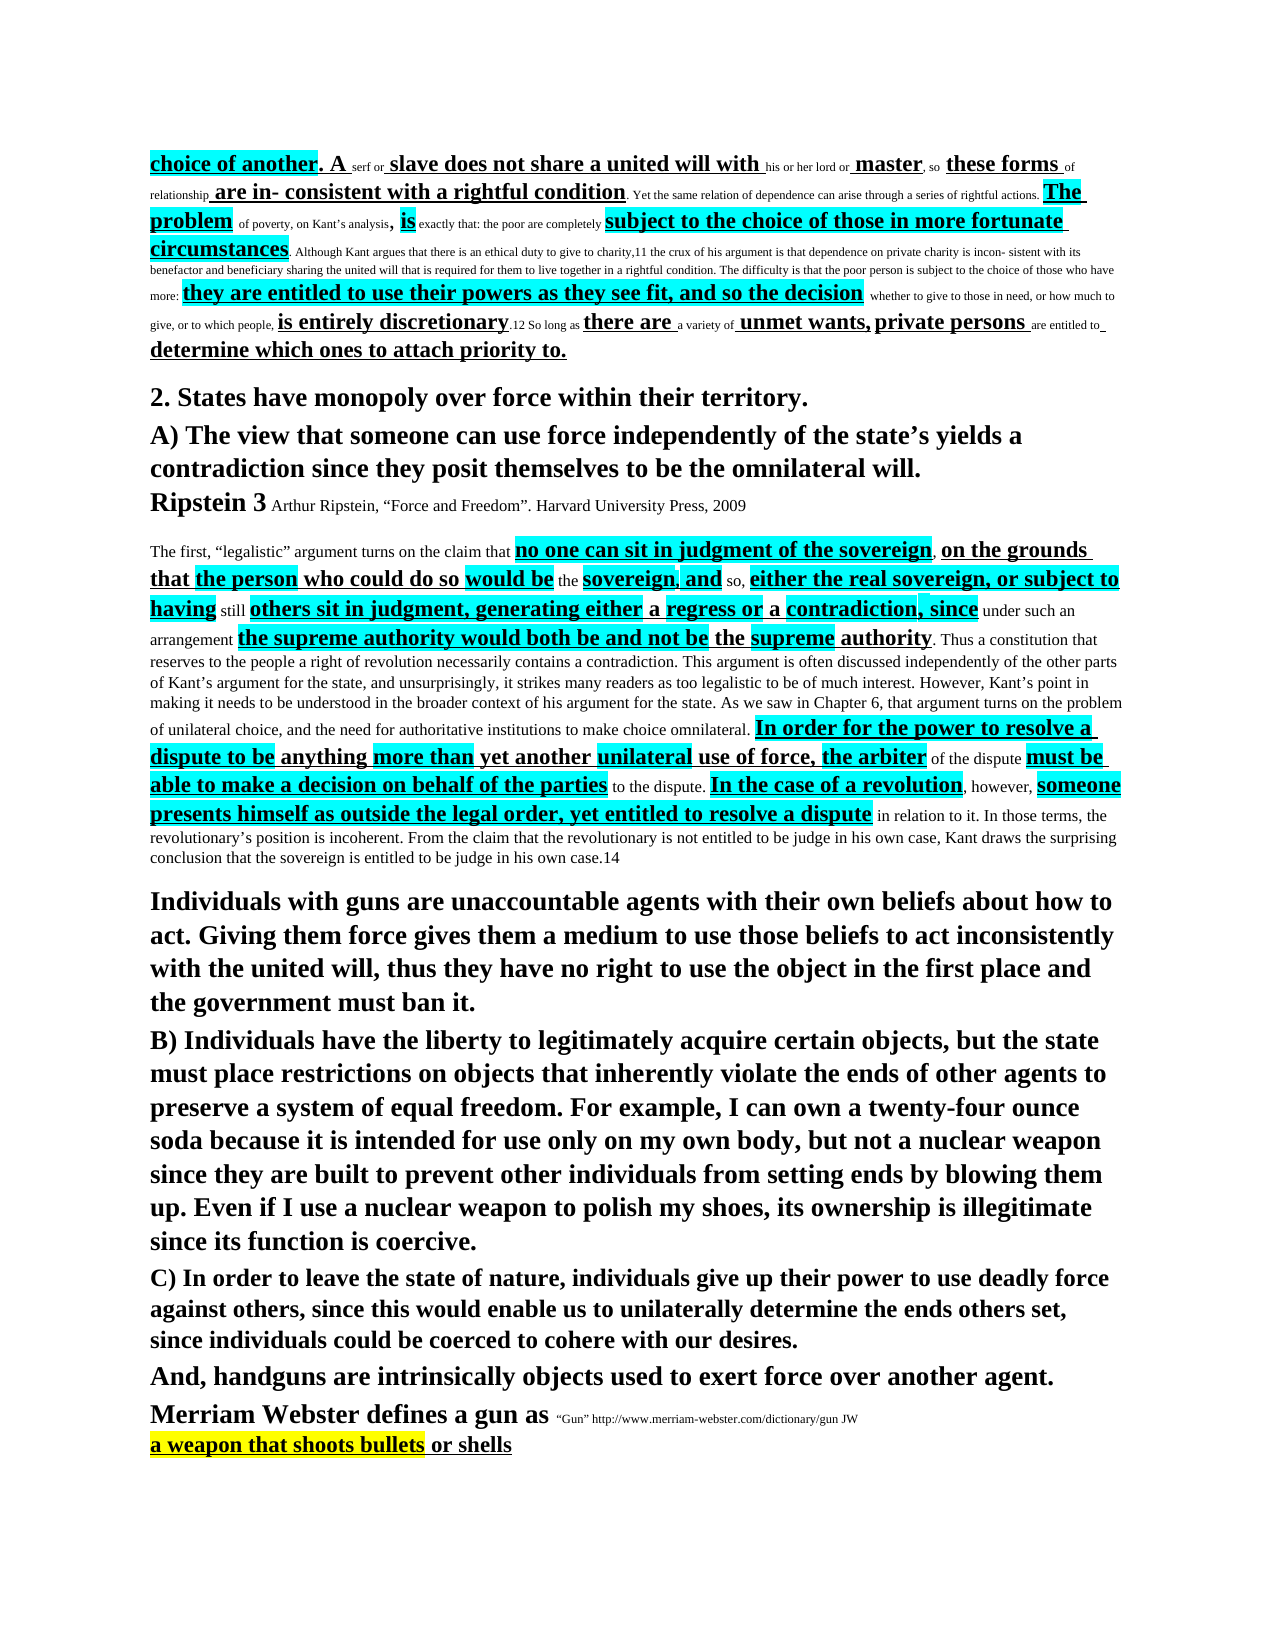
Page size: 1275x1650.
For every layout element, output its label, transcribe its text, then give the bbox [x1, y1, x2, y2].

subtitle A) The view that someone can use force independently of the state’s yields a contradiction since they posit themselves to be the omnilateral will. [150, 419, 1125, 484]
text a weapon that shoots bullets or shells [425, 1431, 1125, 1458]
subtitle Individuals with guns are unaccountable agents with their own beliefs about how to act. Giving them force gives them a medium to use those beliefs to act inconsistently with the united will, thus they have no right to use the object in the first place and the government must ban it. [150, 886, 1125, 1017]
text Ripstein 3 Arthur Ripstein, “Force and Freedom”. Harvard University Press, 2009 [150, 486, 1125, 517]
text The first, “legalistic” argument turns on the claim that no one can sit in judgment of the sovereign, on the grounds that the person who could do so would be the sovereign, and so, either the real sovereign, or subject to having still others sit in judgment, generating either a regress or a contradiction, since under such an arrangement the supreme authority would both be and not be the supreme authority. Thus a constitution that reserves to the people a right of revolution necessarily contains a contradiction. This argument is often discussed independently of the other parts of Kant’s argument for the state, and unsurprisingly, it strikes many readers as too legalistic to be of much interest. However, Kant’s point in making it needs to be understood in the broader context of his argument for the state. As we saw in Chapter 6, that argument turns on the problem of unilateral choice, and the need for authoritative institutions to make choice omnilateral. In order for the power to resolve a dispute to be anything more than yet another unilateral use of force, the arbiter of the dispute must be able to make a decision on behalf of the parties to the dispute. In the case of a revolution, however, someone presents himself as outside the legal order, yet entitled to resolve a dispute in relation to it. In those terms, the revolutionary’s position is incoherent. From the claim that the revolutionary is not entitled to be judge in his own case, Kant draws the surprising conclusion that the sovereign is entitled to be judge in his own case.14 [150, 536, 1125, 867]
subtitle 2. States have monopoly over force within their territory. [150, 381, 1125, 412]
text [150, 150, 1125, 362]
subtitle C) In order to leave the state of nature, individuals give up their power to use deadly force against others, since this would enable us to unilaterally determine the ends others set, since individuals could be coerced to cohere with our desires. [150, 1263, 1125, 1354]
subtitle And, handguns are intrinsically objects used to exert force over another agent. [150, 1360, 1125, 1391]
subtitle B) Individuals have the liberty to legitimately acquire certain objects, but the state must place restrictions on objects that inherently violate the ends of other agents to preserve a system of equal freedom. For example, I can own a twenty-four ounce soda because it is intended for use only on my own body, but not a nuclear weapon since they are built to prevent other individuals from setting ends by blowing them up. Even if I use a nuclear weapon to polish my shoes, its ownership is illegitimate since its function is coercive. [150, 1024, 1125, 1256]
subtitle Merriam Webster defines a gun as “Gun” http://www.merriam-webster.com/dictionary/gun JW [150, 1398, 1125, 1429]
